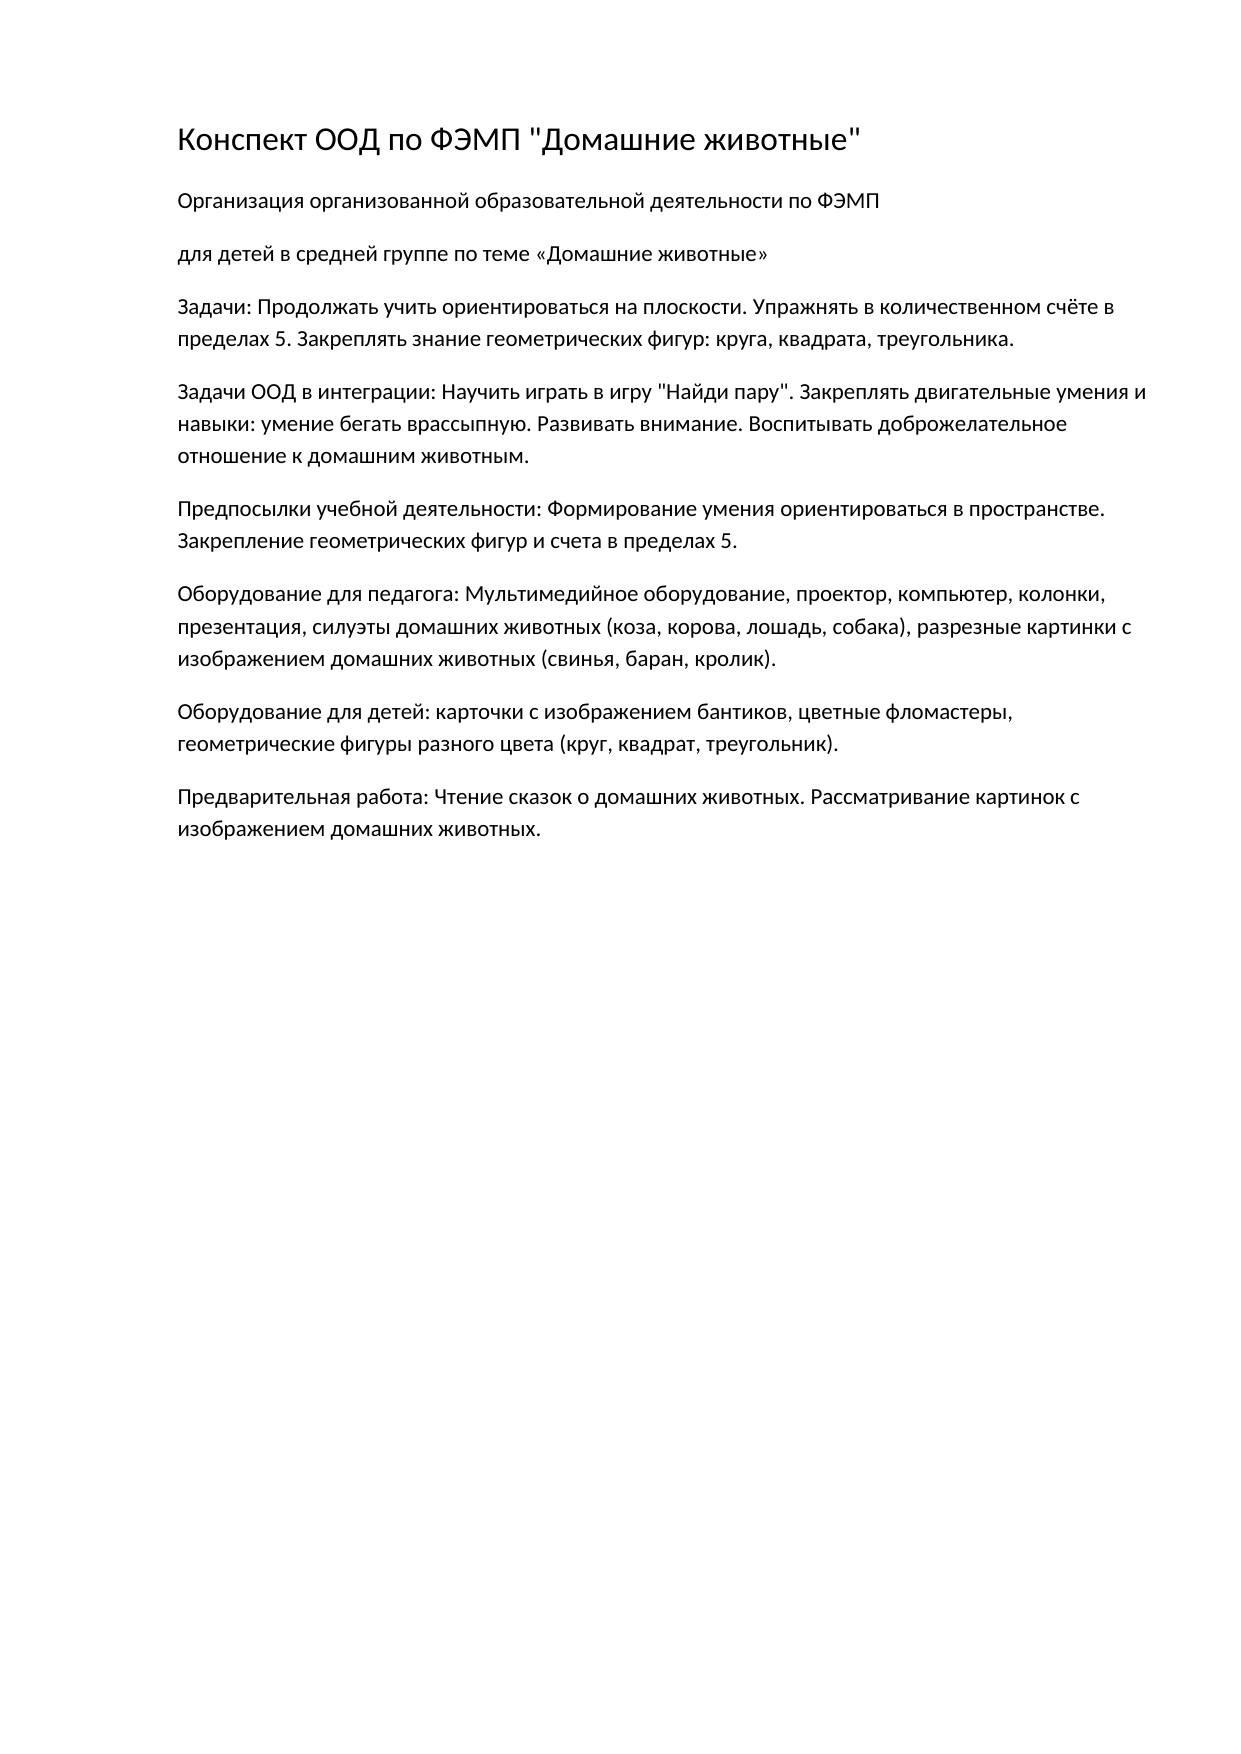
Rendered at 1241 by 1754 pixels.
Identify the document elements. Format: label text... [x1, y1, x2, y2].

text Задачи ООД в интеграции: Научить играть в игру "Найди пару". Закреплять двигательные умения и навыки: умение бегать врассыпную. Развивать внимание. Воспитывать доброжелательное отношение к домашним животным. [177, 377, 1152, 469]
text Конспект ООД по ФЭМП "Домашние животные" [177, 118, 1152, 159]
text Предварительная работа: Чтение сказок о домашних животных. Рассматривание картинок с изображением домашних животных. [177, 782, 1152, 842]
text Организация организованной образовательной деятельности по ФЭМП [177, 186, 1152, 214]
text Оборудование для детей: карточки с изображением бантиков, цветные фломастеры, геометрические фигуры разного цвета (круг, квадрат, треугольник). [177, 697, 1152, 757]
text Задачи: Продолжать учить ориентироваться на плоскости. Упражнять в количественном счёте в пределах 5. Закреплять знание геометрических фигур: круга, квадрата, треугольника. [177, 292, 1152, 352]
text для детей в средней группе по теме «Домашние животные» [177, 239, 1152, 267]
text Предпосылки учебной деятельности: Формирование умения ориентироваться в пространстве. Закрепление геометрических фигур и счета в пределах 5. [177, 494, 1152, 554]
text Оборудование для педагога: Мультимедийное оборудование, проектор, компьютер, колонки, презентация, силуэты домашних животных (коза, корова, лошадь, собака), разрезные картинки с изображением домашних животных (свинья, баран, кролик). [177, 579, 1152, 672]
